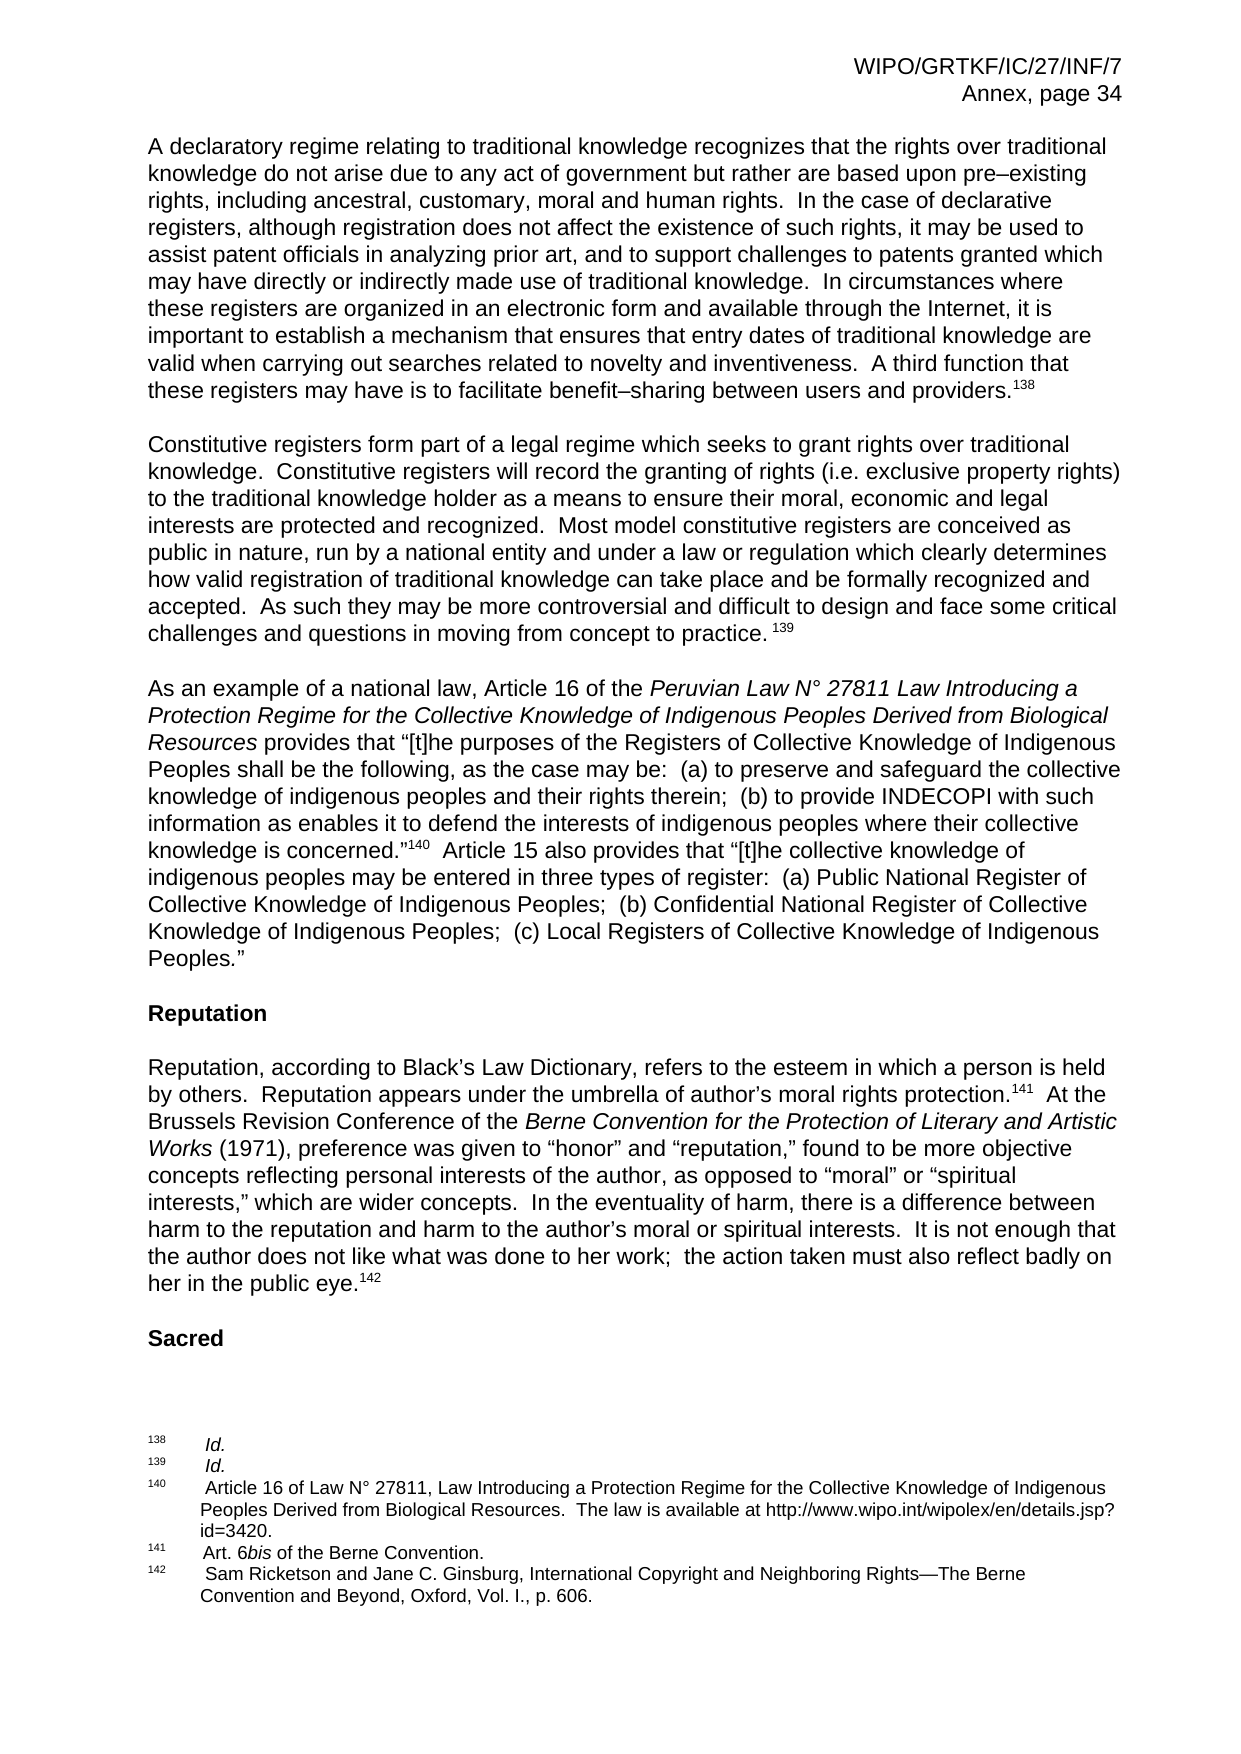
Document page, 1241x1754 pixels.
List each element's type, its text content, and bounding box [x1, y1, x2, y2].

text A declaratory regime relating to traditional knowledge recognizes that the rights over traditional knowledge do not arise due to any act of government but rather are based upon pre–existing rights, including ancestral, customary, moral and human rights. In the case of declarative registers, although registration does not affect the existence of such rights, it may be used to assist patent officials in analyzing prior art, and to support challenges to patents granted which may have directly or indirectly made use of traditional knowledge. In circumstances where these registers are organized in an electronic form and available through the Internet, it is important to establish a mechanism that ensures that entry dates of traditional knowledge are valid when carrying out searches related to novelty and inventiveness. A third function that these registers may have is to facilitate benefit–sharing between users and providers. [148, 132, 1122, 403]
text Constitutive registers form part of a legal regime which seeks to grant rights over traditional knowledge. Constitutive registers will record the granting of rights (i.e. exclusive property rights) to the traditional knowledge holder as a means to ensure their moral, economic and legal interests are protected and recognized. Most model constitutive registers are conceived as public in nature, run by a national entity and under a law or regulation which clearly determines how valid registration of traditional knowledge can take place and be formally recognized and accepted. As such they may be more controversial and difficult to design and face some critical challenges and questions in moving from concept to practice. [148, 430, 1122, 647]
text Reputation [148, 999, 1122, 1026]
text As an example of a national law, Article 16 of the Peruvian Law N° 27811 Law Introducing a Protection Regime for the Collective Knowledge of Indigenous Peoples Derived from Biological Resources provides that “[t]he purposes of the Registers of Collective Knowledge of Indigenous Peoples shall be the following, as the case may be: (a) to preserve and safeguard the collective knowledge of indigenous peoples and their rights therein; (b) to provide INDECOPI with such information as enables it to defend the interests of indigenous peoples where their collective knowledge is concerned.” Article 15 also provides that “[t]he collective knowledge of indigenous peoples may be entered in three types of register: (a) Public National Register of Collective Knowledge of Indigenous Peoples; (b) Confidential National Register of Collective Knowledge of Indigenous Peoples; (c) Local Registers of Collective Knowledge of Indigenous Peoples.” [148, 674, 1122, 972]
text Reputation, according to Black’s Law Dictionary, refers to the esteem in which a person is held by others. Reputation appears under the umbrella of author’s moral rights protection. At the Brussels Revision Conference of the Berne Convention for the Protection of Literary and Artistic Works (1971), preference was given to “honor” and “reputation,” found to be more objective concepts reflecting personal interests of the author, as opposed to “moral” or “spiritual interests,” which are wider concepts. In the eventuality of harm, there is a difference between harm to the reputation and harm to the author’s moral or spiritual interests. It is not enough that the author does not like what was done to her work; the action taken must also reflect badly on her in the public eye. [148, 1053, 1122, 1297]
text Sacred [148, 1324, 1122, 1351]
